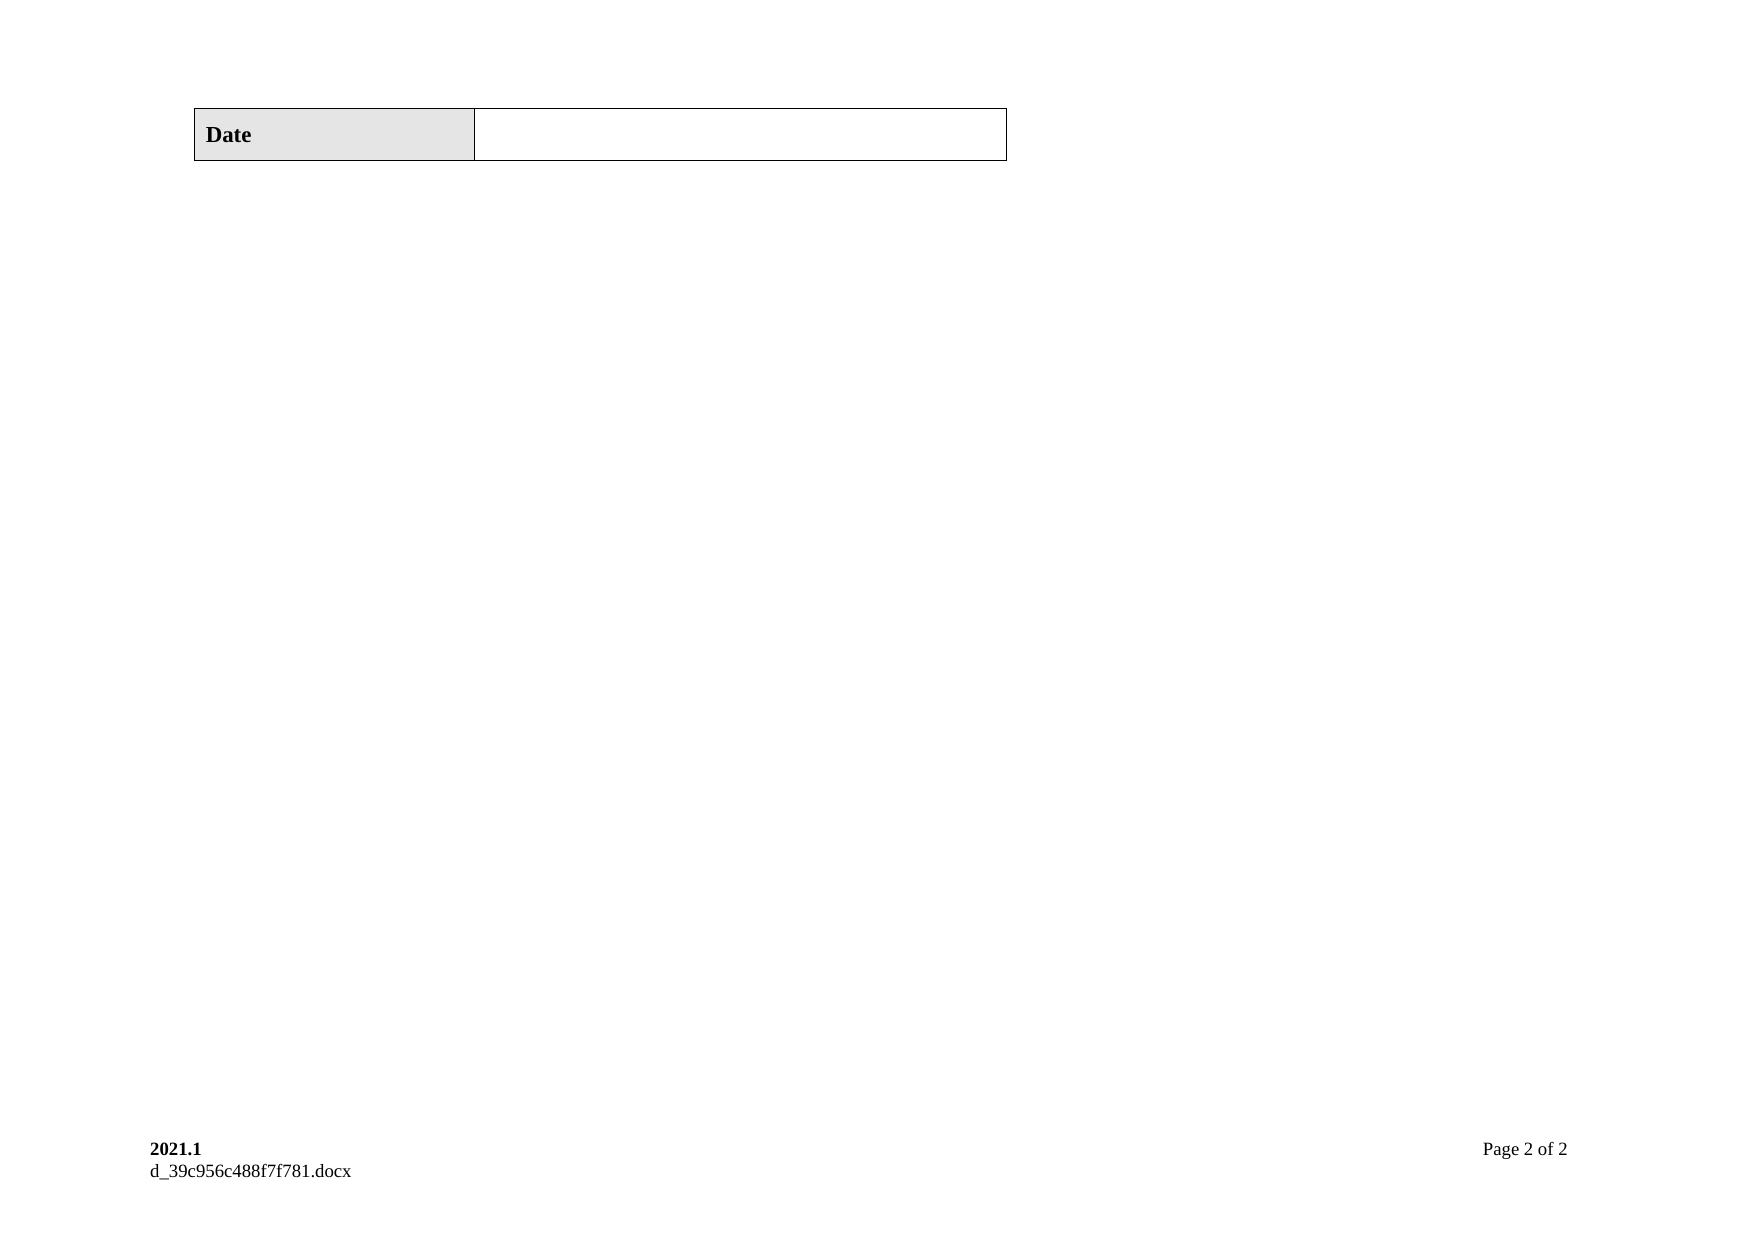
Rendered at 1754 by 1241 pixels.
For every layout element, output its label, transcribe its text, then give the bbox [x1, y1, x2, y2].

table_cell [475, 109, 1006, 160]
table_cell Date [195, 109, 474, 160]
